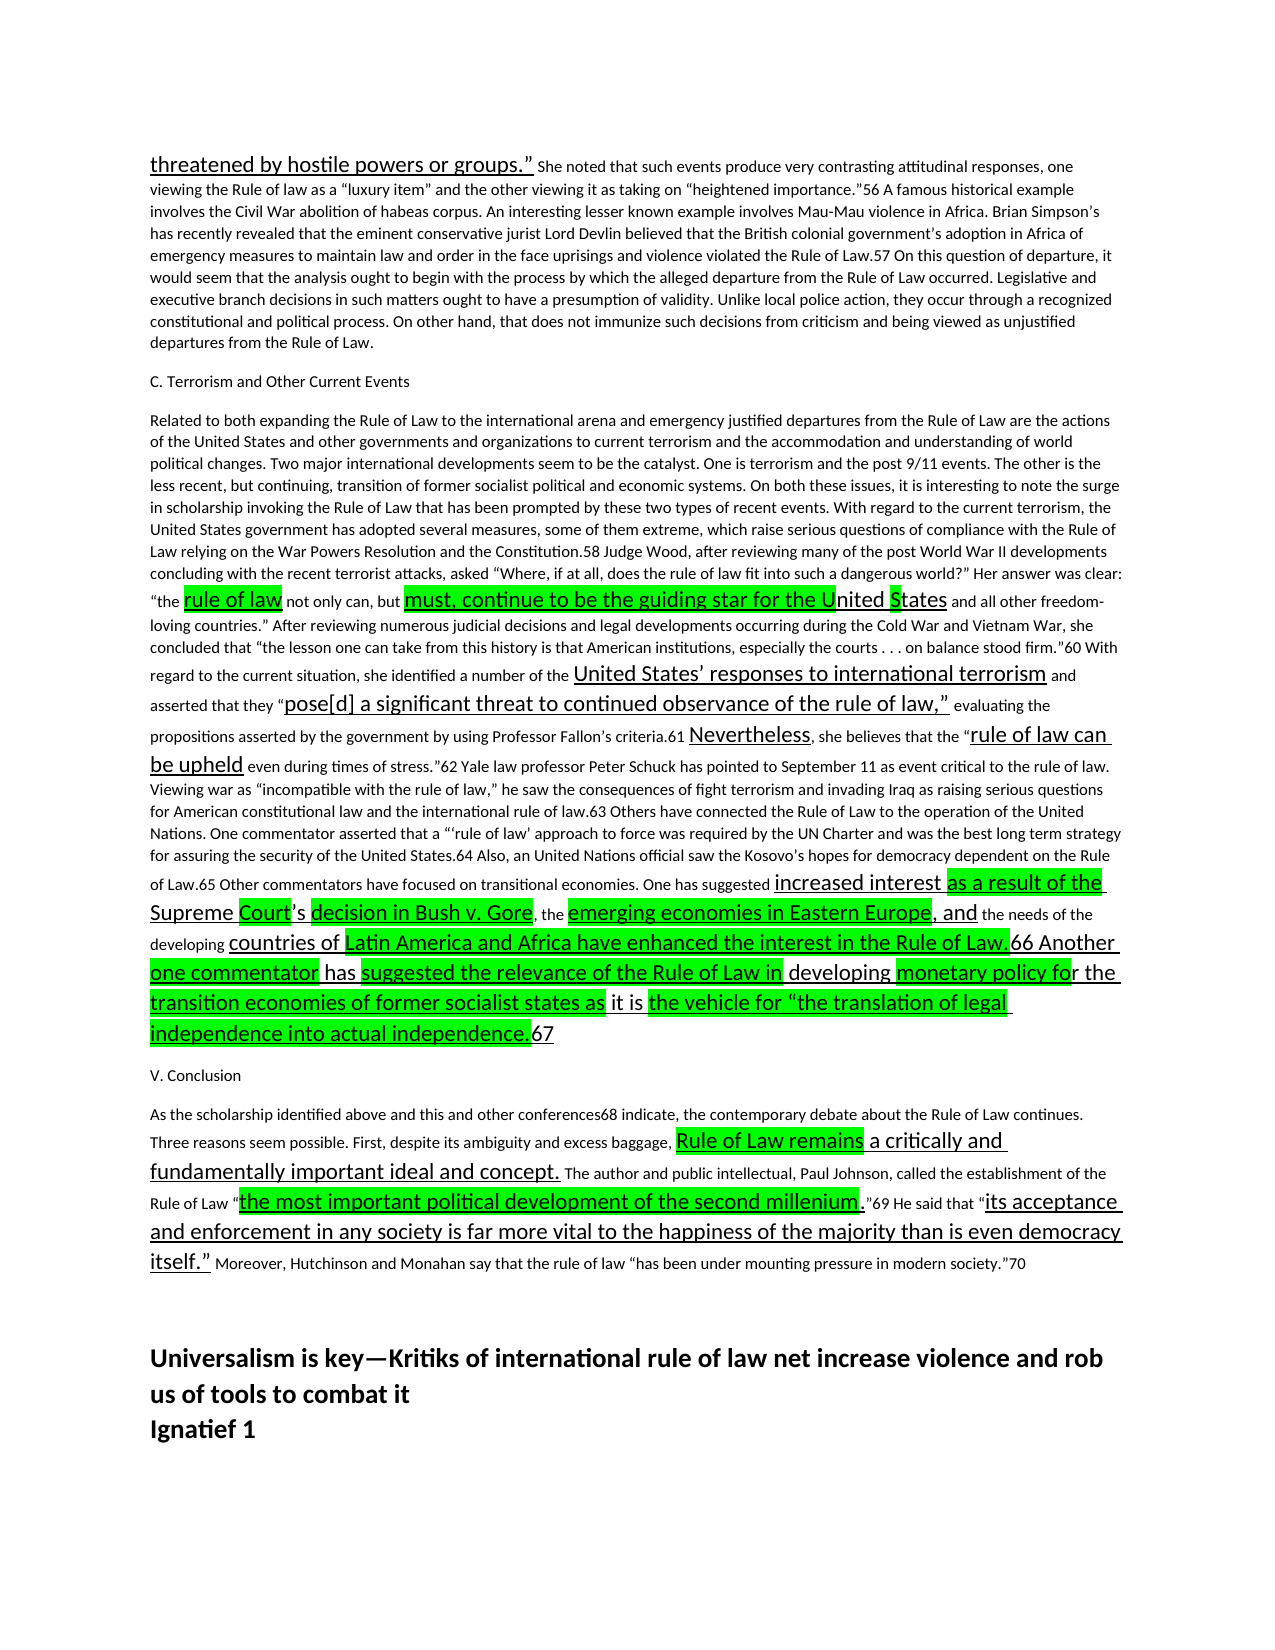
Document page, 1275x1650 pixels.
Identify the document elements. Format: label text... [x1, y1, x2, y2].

subtitle Universalism is key—Kritiks of international rule of law net increase violence and rob us of tools to combat it [150, 1341, 1125, 1410]
text Ignatief 1 [150, 1412, 1125, 1446]
text C. Terrorism and Other Current Events [150, 371, 1125, 392]
text As the scholarship identified above and this and other conferences68 indicate, the contemporary debate about the Rule of Law continues. Three reasons seem possible. First, despite its ambiguity and excess baggage, Rule of Law remains a critically and fundamentally important ideal and concept. The author and public intellectual, Paul Johnson, called the establishment of the Rule of Law “the most important political development of the second millenium.”69 He said that “its acceptance and enforcement in any society is far more vital to the happiness of the majority than is even democracy itself.” Moreover, Hutchinson and Monahan say that the rule of law “has been under mounting pressure in modern society.”70 [150, 1104, 1125, 1276]
text Related to both expanding the Rule of Law to the international arena and emergency justified departures from the Rule of Law are the actions of the United States and other governments and organizations to current terrorism and the accommodation and understanding of world political changes. Two major international developments seem to be the catalyst. One is terrorism and the post 9/11 events. The other is the less recent, but continuing, transition of former socialist political and economic systems. On both these issues, it is interesting to note the surge in scholarship invoking the Rule of Law that has been prompted by these two types of recent events. With regard to the current terrorism, the United States government has adopted several measures, some of them extreme, which raise serious questions of compliance with the Rule of Law relying on the War Powers Resolution and the Constitution.58 Judge Wood, after reviewing many of the post World War II developments concluding with the recent terrorist attacks, asked “Where, if at all, does the rule of law fit into such a dangerous world?” Her answer was clear: “the rule of law not only can, but must, continue to be the guiding star for the United States and all other freedom-loving countries.” After reviewing numerous judicial decisions and legal developments occurring during the Cold War and Vietnam War, she concluded that “the lesson one can take from this history is that American institutions, especially the courts . . . on balance stood firm.”60 With regard to the current situation, she identified a number of the United States’ responses to international terrorism and asserted that they “pose[d] a significant threat to continued observance of the rule of law,” evaluating the propositions asserted by the government by using Professor Fallon’s criteria.61 Nevertheless, she believes that the “rule of law can be upheld even during times of stress.”62 Yale law professor Peter Schuck has pointed to September 11 as event critical to the rule of law. Viewing war as “incompatible with the rule of law,” he saw the consequences of fight terrorism and invading Iraq as raising serious questions for American constitutional law and the international rule of law.63 Others have connected the Rule of Law to the operation of the United Nations. One commentator asserted that a “‘rule of law’ approach to force was required by the UN Charter and was the best long term strategy for assuring the security of the United States.64 Also, an United Nations official saw the Kosovo’s hopes for democracy dependent on the Rule of Law.65 Other commentators have focused on transitional economies. One has suggested increased interest as a result of the Supreme Court’s decision in Bush v. Gore, the emerging economies in Eastern Europe, and the needs of the developing countries of Latin America and Africa have enhanced the interest in the Rule of Law.66 Another one commentator has suggested the relevance of the Rule of Law in developing monetary policy for the transition economies of former socialist states as it is the vehicle for “the translation of legal independence into actual independence.67 [150, 410, 1125, 1047]
text V. Conclusion [150, 1066, 1125, 1086]
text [150, 150, 1125, 353]
